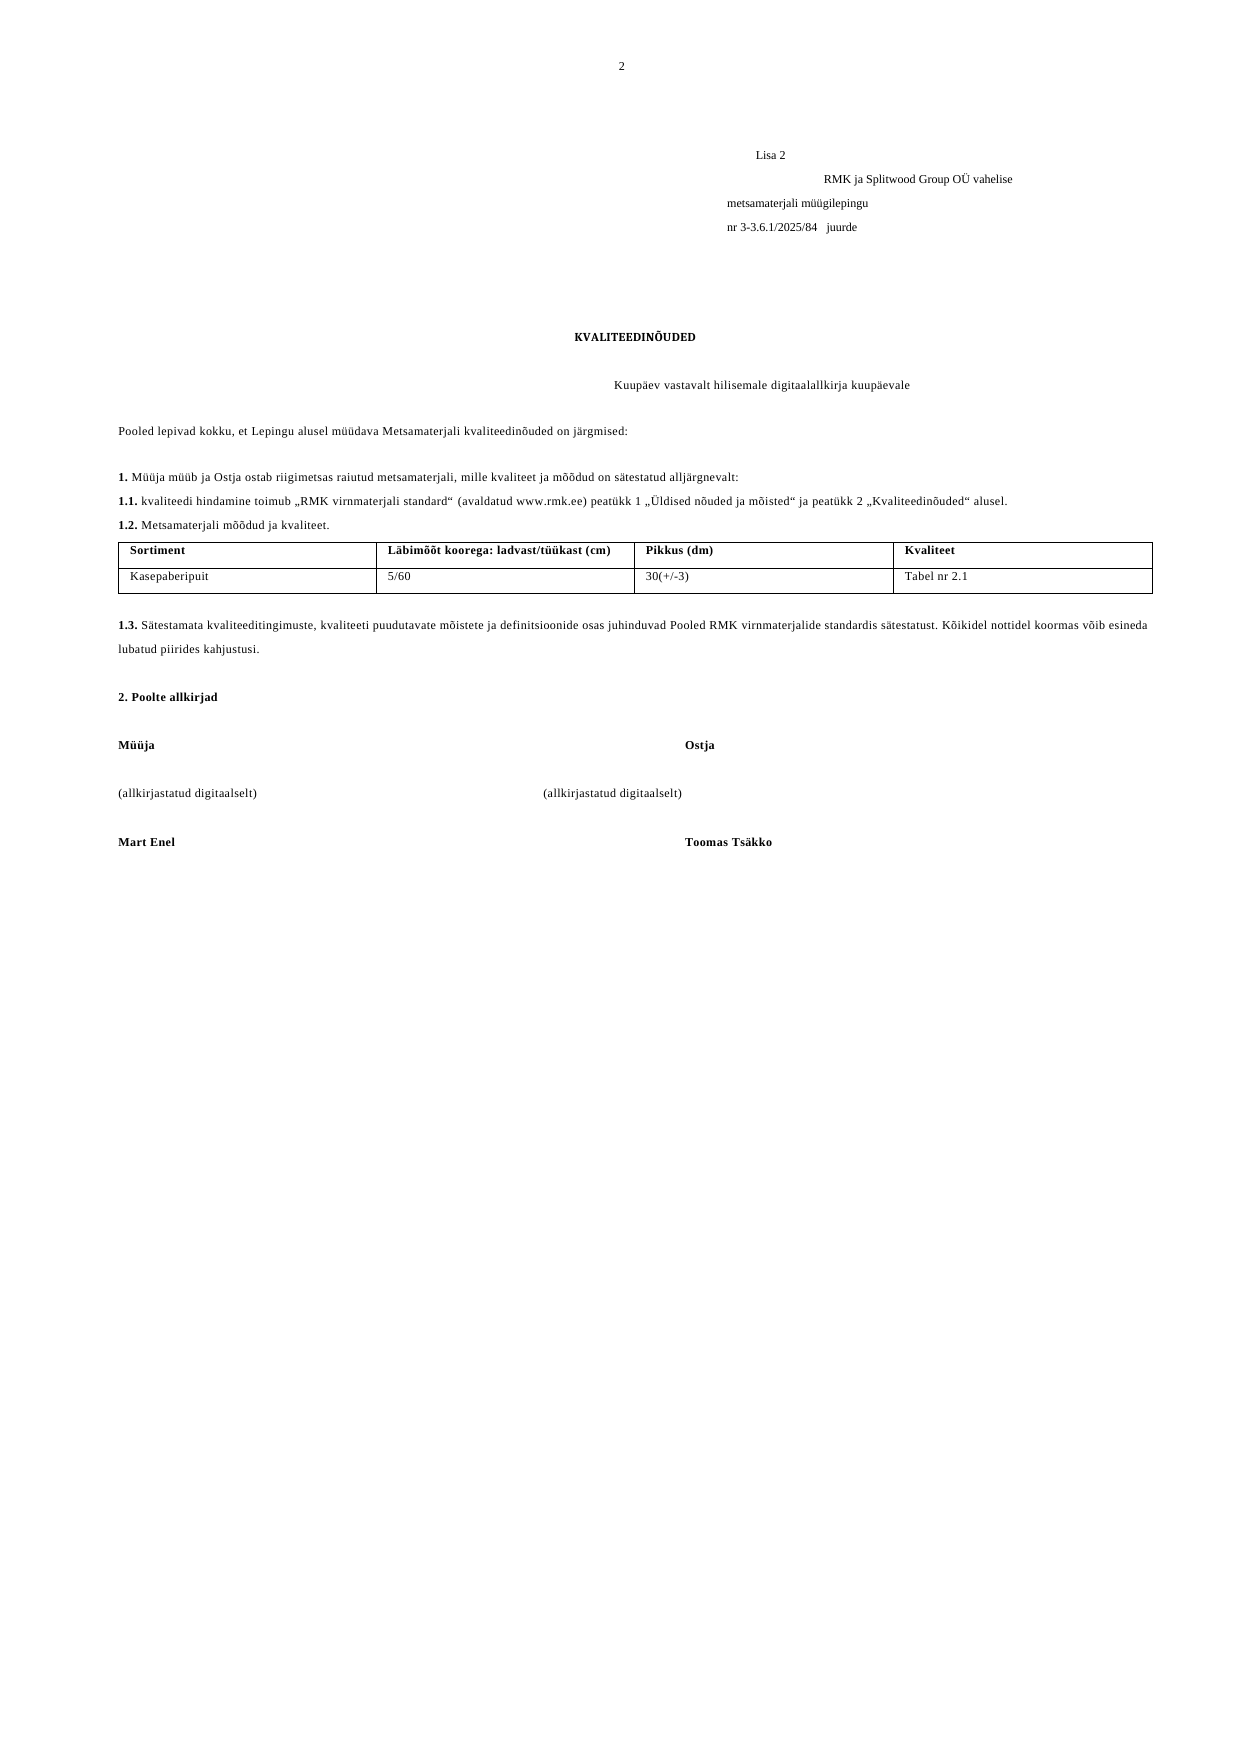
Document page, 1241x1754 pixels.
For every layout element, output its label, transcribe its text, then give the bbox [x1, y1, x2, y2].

text (allkirjastatud digitaalselt) (allkirjastatud digitaalselt) [118, 787, 1152, 811]
table_header Sortiment [119, 543, 376, 567]
table_header Läbimõõt koorega: ladvast/tüükast (cm) [377, 543, 634, 567]
table_cell Kasepaberipuit [119, 569, 376, 593]
table_cell 30(+/-3) [635, 569, 893, 593]
text Lisa 2 [685, 65, 1152, 172]
table_header Kvaliteet [894, 543, 1152, 567]
subtitle metsamaterjali müügilepingu [685, 196, 1152, 220]
text 2. Poolte allkirjad [118, 690, 1152, 714]
table_cell Tabel nr 2.1 [894, 569, 1152, 593]
text Kuupäev vastavalt hilisemale digitaalallkirja kuupäevale [118, 378, 1152, 402]
table_cell 5/60 [377, 569, 634, 593]
text Mart Enel Toomas Tsäkko [118, 835, 1152, 859]
text 1.3. Sätestamata kvaliteeditingimuste, kvaliteeti puudutavate mõistete ja definitsioonide osas juhinduvad Pooled RMK virnmaterjalide standardis sätestatust. Kõikidel nottidel koormas võib esineda lubatud piirides kahjustusi. [118, 618, 1152, 666]
text 1. Müüja müüb ja Ostja ostab riigimetsas raiutud metsamaterjali, mille kvaliteet ja mõõdud on sätestatud alljärgnevalt: [118, 469, 1152, 494]
text Müüja Ostja [118, 738, 1152, 762]
table_header Pikkus (dm) [635, 543, 893, 567]
text Pooled lepivad kokku, et Lepingu alusel müüdava Metsamaterjali kvaliteedinõuded on järgmised: [118, 424, 1152, 448]
subtitle KVALITEEDINÕUDED [118, 330, 1152, 354]
text 1.2. Metsamaterjali mõõdud ja kvaliteet. [118, 518, 1152, 542]
subtitle nr 3-3.6.1/2025/84 juurde [685, 220, 1152, 244]
subtitle RMK ja Splitwood Group OÜ vahelise [685, 172, 1152, 196]
text 1.1. kvaliteedi hindamine toimub „RMK virnmaterjali standard“ (avaldatud www.rmk.ee) peatükk 1 „Üldised nõuded ja mõisted“ ja peatükk 2 „Kvaliteedinõuded“ alusel. [118, 494, 1152, 518]
